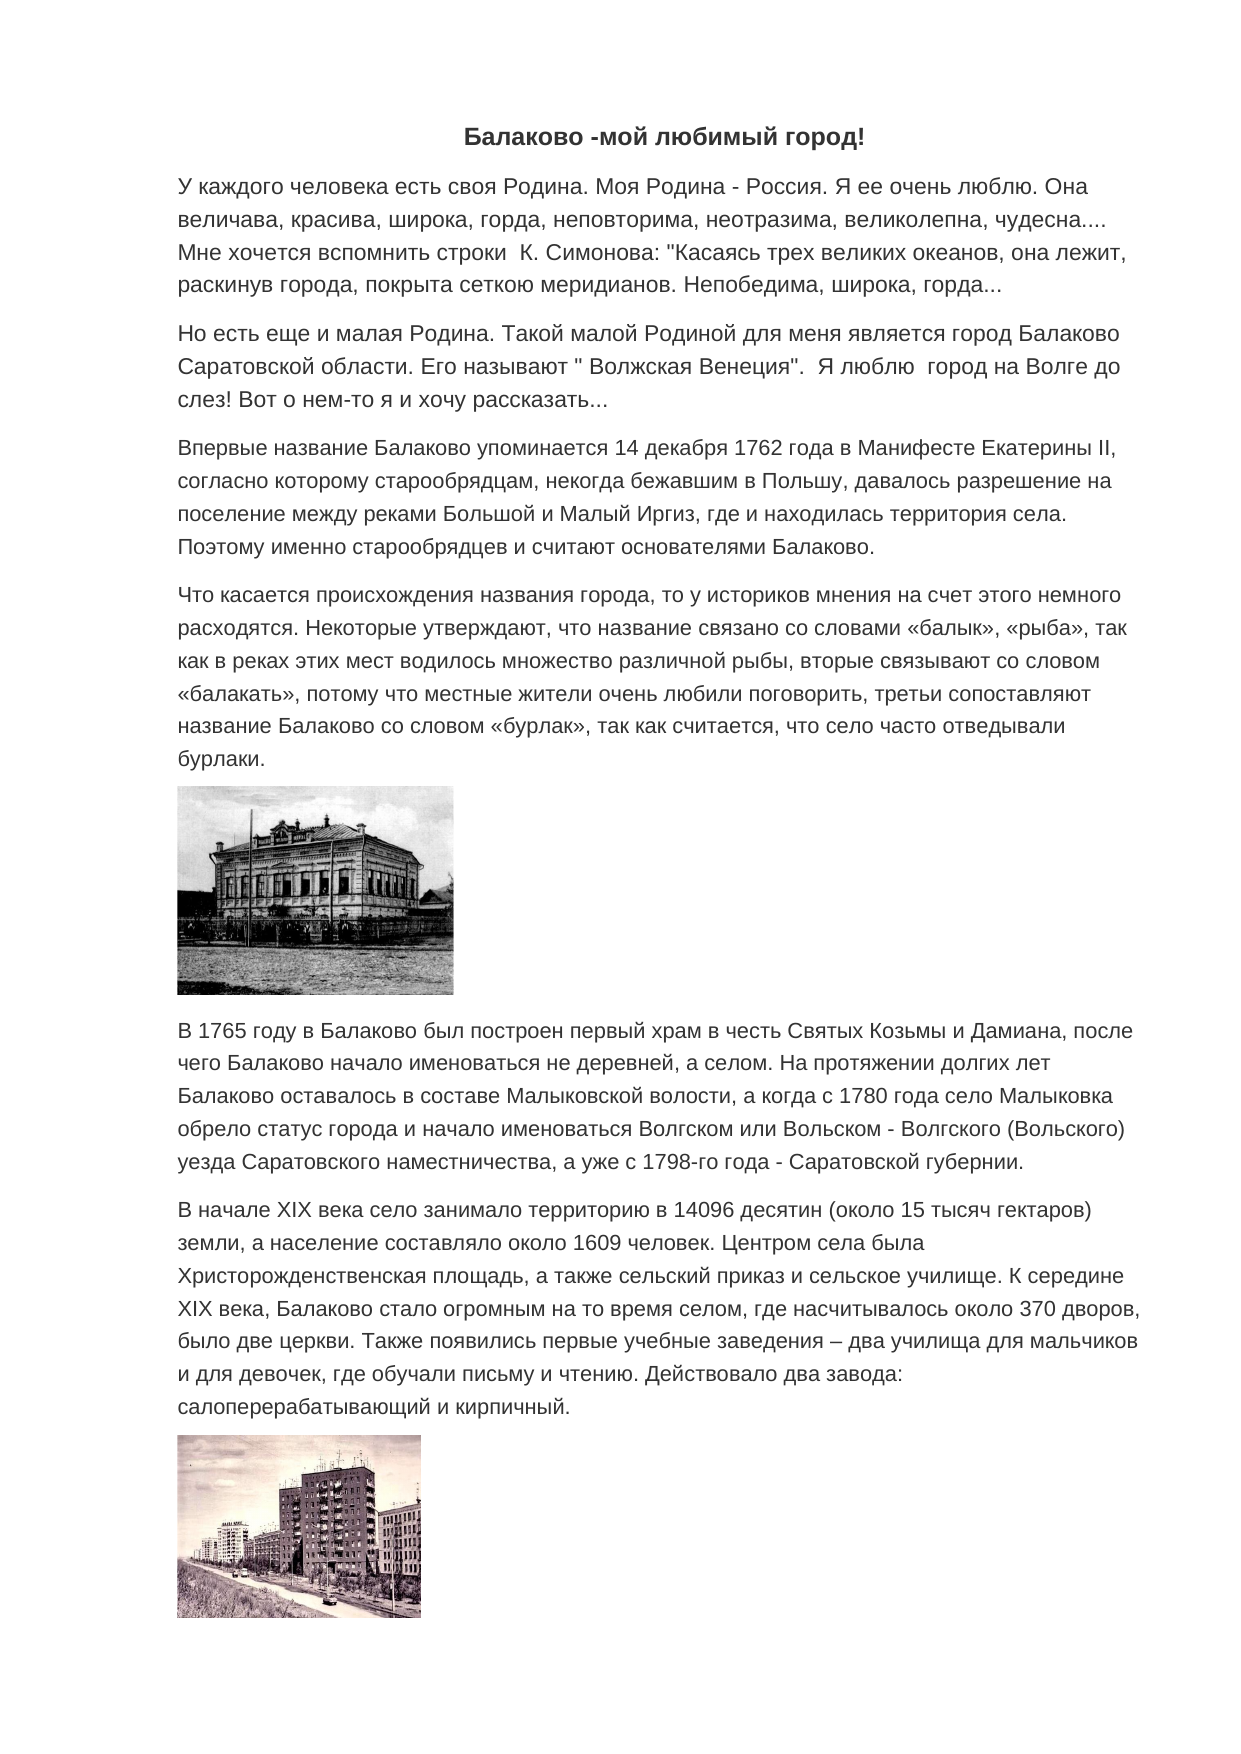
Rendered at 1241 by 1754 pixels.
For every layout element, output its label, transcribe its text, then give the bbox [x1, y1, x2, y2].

text Но есть еще и малая Родина. Такой малой Родиной для меня является город Балаково Саратовской области. Его называют " Волжская Венеция". Я люблю город на Волге до слез! Вот о нем-то я и хочу рассказать... [177, 313, 1152, 412]
text Балаково -мой любимый город! [177, 118, 1152, 151]
text Впервые название Балаково упоминается 14 декабря 1762 года в Манифесте Екатерины II, согласно которому старообрядцам, некогда бежавшим в Польшу, давалось разрешение на поселение между реками Большой и Малый Иргиз, где и находилась территория села. Поэтому именно старообрядцев и считают основателями Балаково. [177, 427, 1152, 559]
text В начале XIX века село занимало территорию в 14096 десятин (около 15 тысяч гектаров) земли, а население составляло около 1609 человек. Центром села была Христорожденственская площадь, а также сельский приказ и сельское училище. К середине XIX века, Балаково стало огромным на то время селом, где насчитывалось около 370 дворов, было две церкви. Также появились первые учебные заведения – два училища для мальчиков и для девочек, где обучали письму и чтению. Действовало два завода: салоперерабатывающий и кирпичный. [177, 1189, 1152, 1419]
picture [177, 1435, 421, 1618]
picture [177, 786, 454, 995]
text Что касается происхождения названия города, то у историков мнения на счет этого немного расходятся. Некоторые утверждают, что название связано со словами «балык», «рыба», так как в реках этих мест водилось множество различной рыбы, вторые связывают со словом «балакать», потому что местные жители очень любили поговорить, третьи сопоставляют название Балаково со словом «бурлак», так как считается, что село часто отведывали бурлаки. [177, 574, 1152, 771]
text У каждого человека есть своя Родина. Моя Родина - Россия. Я ее очень люблю. Она величава, красива, широка, горда, неповторима, неотразима, великолепна, чудесна.... Мне хочется вспомнить строки К. Симонова: "Касаясь трех великих океанов, она лежит, раскинув города, покрыта сеткою меридианов. Непобедима, широка, горда... [177, 167, 1152, 298]
text В 1765 году в Балаково был построен первый храм в честь Святых Козьмы и Дамиана, после чего Балаково начало именоваться не деревней, а селом. На протяжении долгих лет Балаково оставалось в составе Малыковской волости, а когда с 1780 года село Малыковка обрело статус города и начало именоваться Волгском или Вольском - Волгского (Вольского) уезда Саратовского наместничества, а уже с 1798-го года - Саратовской губернии. [177, 1010, 1152, 1174]
